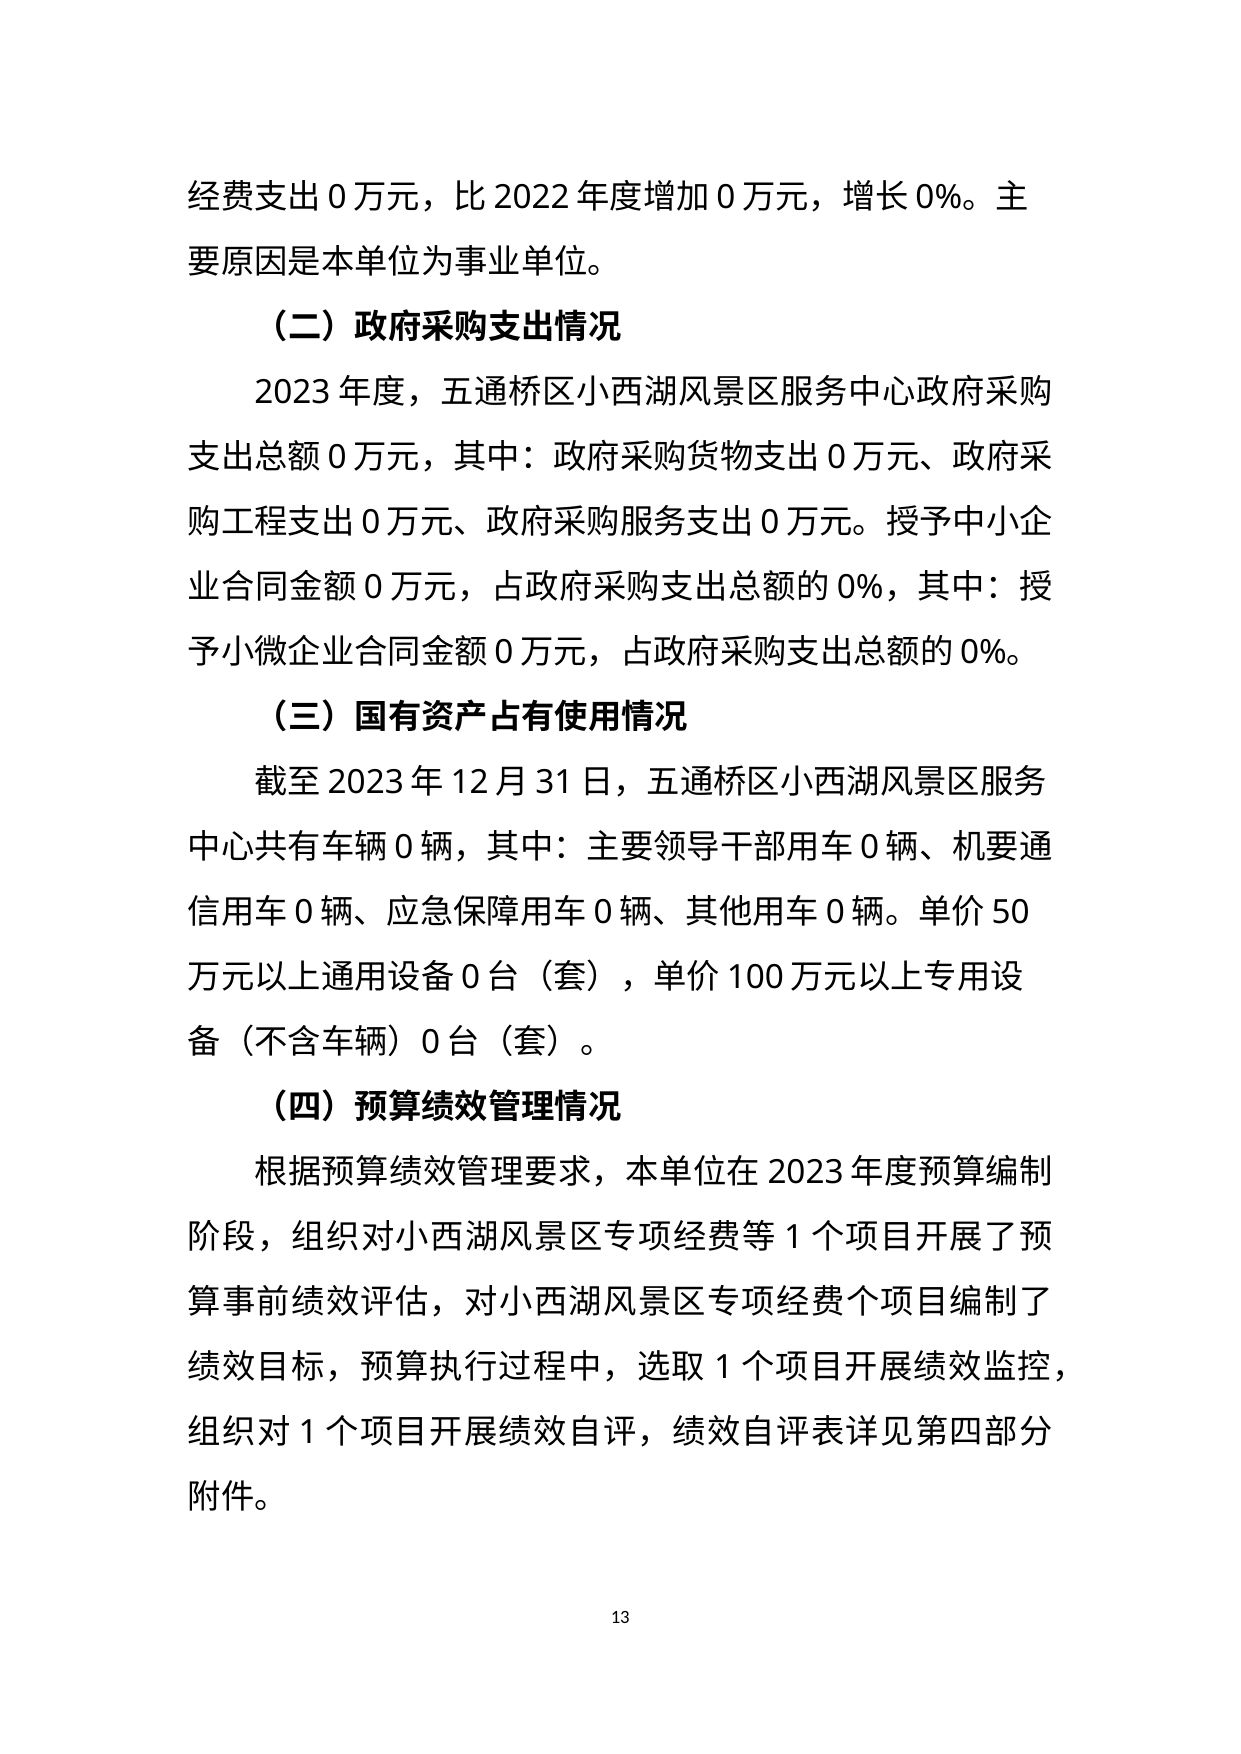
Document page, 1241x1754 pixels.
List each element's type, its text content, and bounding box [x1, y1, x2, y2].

text 2023年度，五通桥区小西湖风景区服务中心政府采购支出总额0万元，其中：政府采购货物支出0万元、政府采购工程支出0万元、政府采购服务支出0万元。授予中小企业合同金额0万元，占政府采购支出总额的0%，其中：授予小微企业合同金额0万元，占政府采购支出总额的0%。 [187, 357, 1053, 682]
text （四）预算绩效管理情况 [187, 1072, 1053, 1137]
text 截至2023年12月31日，五通桥区小西湖风景区服务中心共有车辆0辆，其中：主要领导干部用车0辆、机要通信用车0辆、应急保障用车0辆、其他用车0辆。单价50万元以上通用设备0台（套），单价100万元以上专用设备（不含车辆）0台（套）。 [187, 747, 1053, 1072]
text （二）政府采购支出情况 [187, 292, 1053, 357]
text （三）国有资产占有使用情况 [187, 682, 1053, 747]
text 根据预算绩效管理要求，本单位在2023年度预算编制阶段，组织对小西湖风景区专项经费等1个项目开展了预算事前绩效评估，对小西湖风景区专项经费个项目编制了绩效目标，预算执行过程中，选取1个项目开展绩效监控，组织对1个项目开展绩效自评，绩效自评表详见第四部分附件。 [187, 1137, 1053, 1527]
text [187, 162, 1053, 292]
